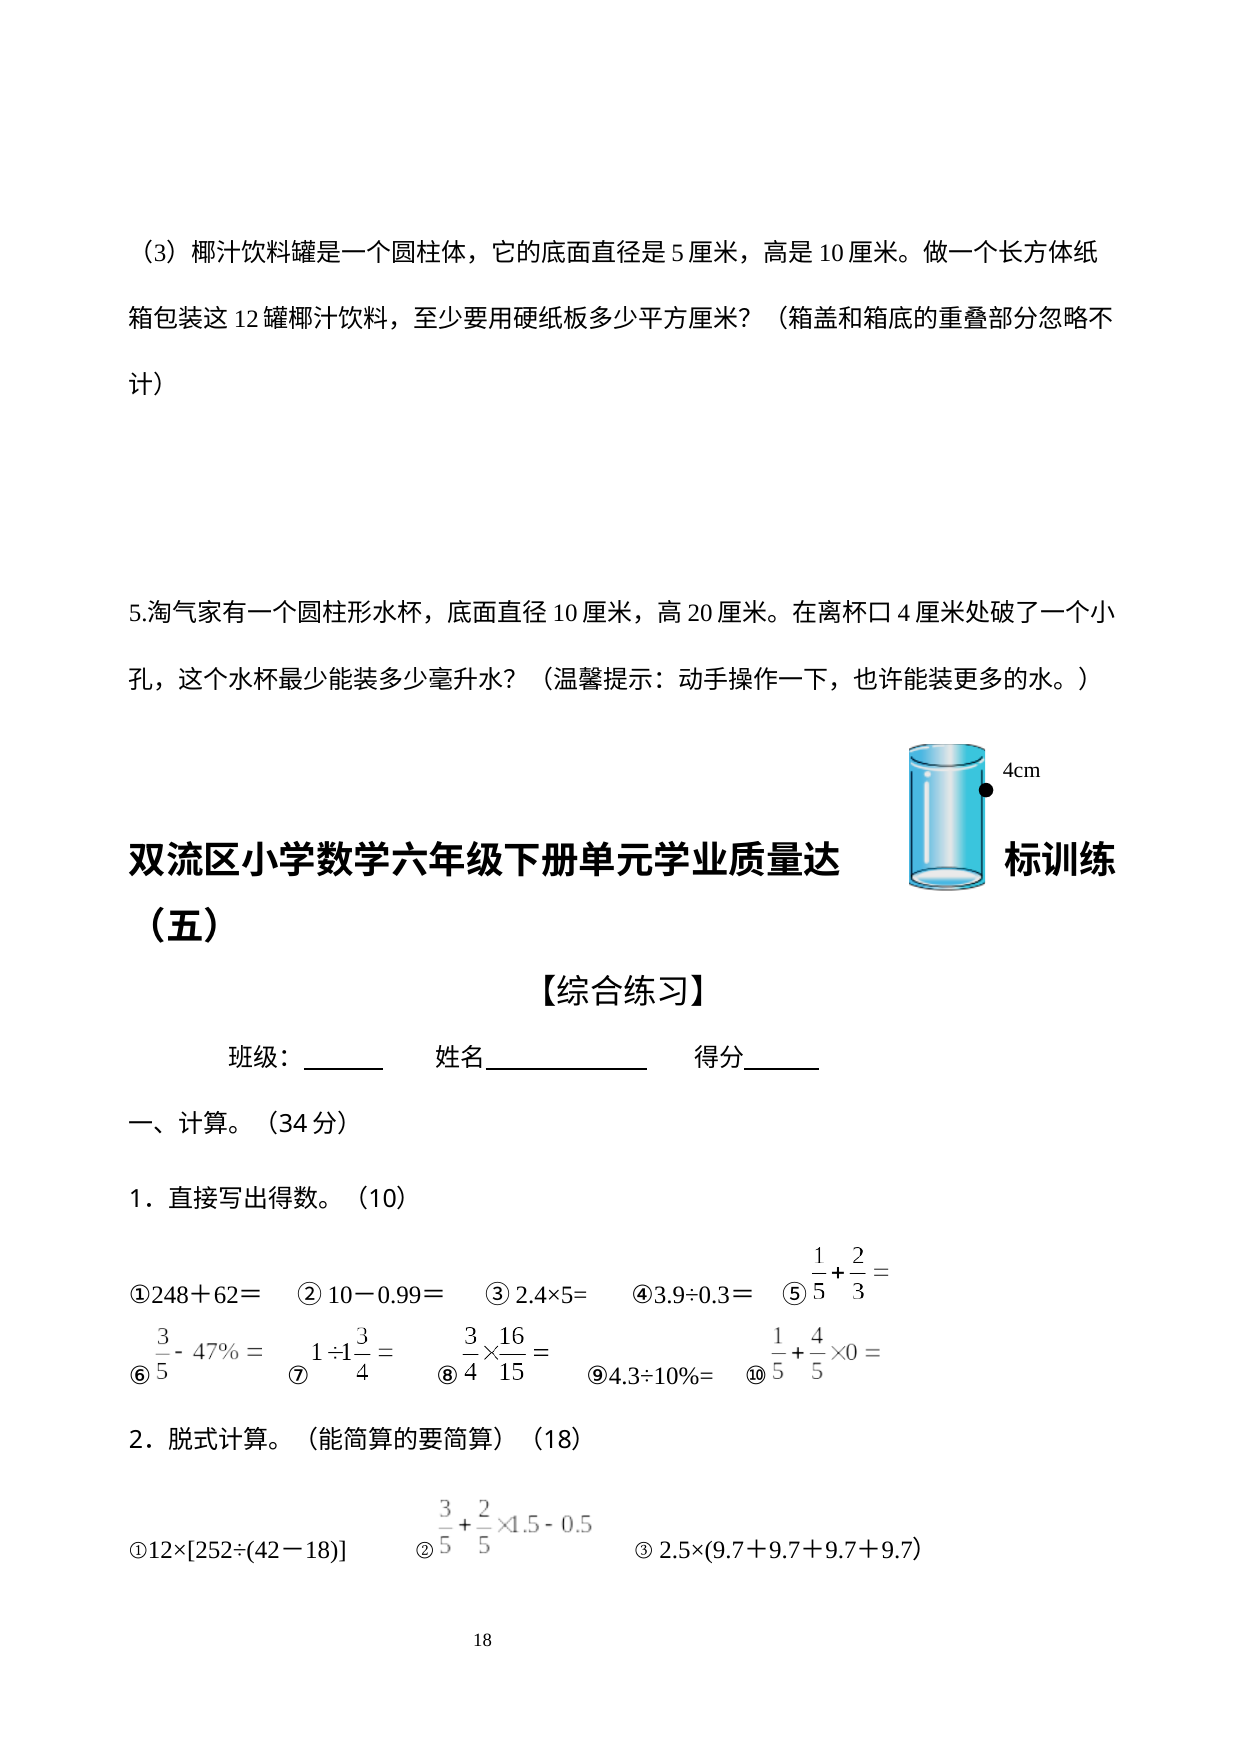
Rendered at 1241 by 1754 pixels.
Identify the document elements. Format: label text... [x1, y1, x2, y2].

text （3）椰汁饮料罐是一个圆柱体，它的底面直径是5厘米，高是10厘米。做一个长方体纸箱包装这12罐椰汁饮料，至少要用硬纸板多少平方厘米？（箱盖和箱底的重叠部分忽略不计） [129, 217, 1117, 416]
text 双流区小学数学六年级下册单元学业质量达标训练（五） [129, 823, 1117, 956]
list 脱式计算。（能简算的要简算）（18） [129, 1405, 1117, 1471]
text 5.淘气家有一个圆柱形水杯，底面直径10厘米，高20厘米。在离杯口4厘米处破了一个小孔，这个水杯最少能装多少毫升水？（温馨提示：动手操作一下，也许能装更多的水。） [129, 578, 1117, 710]
text ①12×[252÷(42－18)] ② ③2.5×(9.7＋9.7＋9.7＋9.7） [129, 1480, 1117, 1579]
text ⑥ ⑦ ⑧ ⑨4.3÷10%= ⑩ [129, 1320, 1117, 1390]
list 计算。（34分） [129, 1088, 1117, 1155]
text 1．直接写出得数。（10） [129, 1164, 1117, 1230]
text ①248＋62＝ ②10－0.99＝ ③2.4×5= ④3.9÷0.3＝ ⑤ [129, 1239, 1117, 1311]
text 班级： 姓名 得分 [129, 1022, 1117, 1088]
text 【综合练习】 [129, 956, 1117, 1022]
